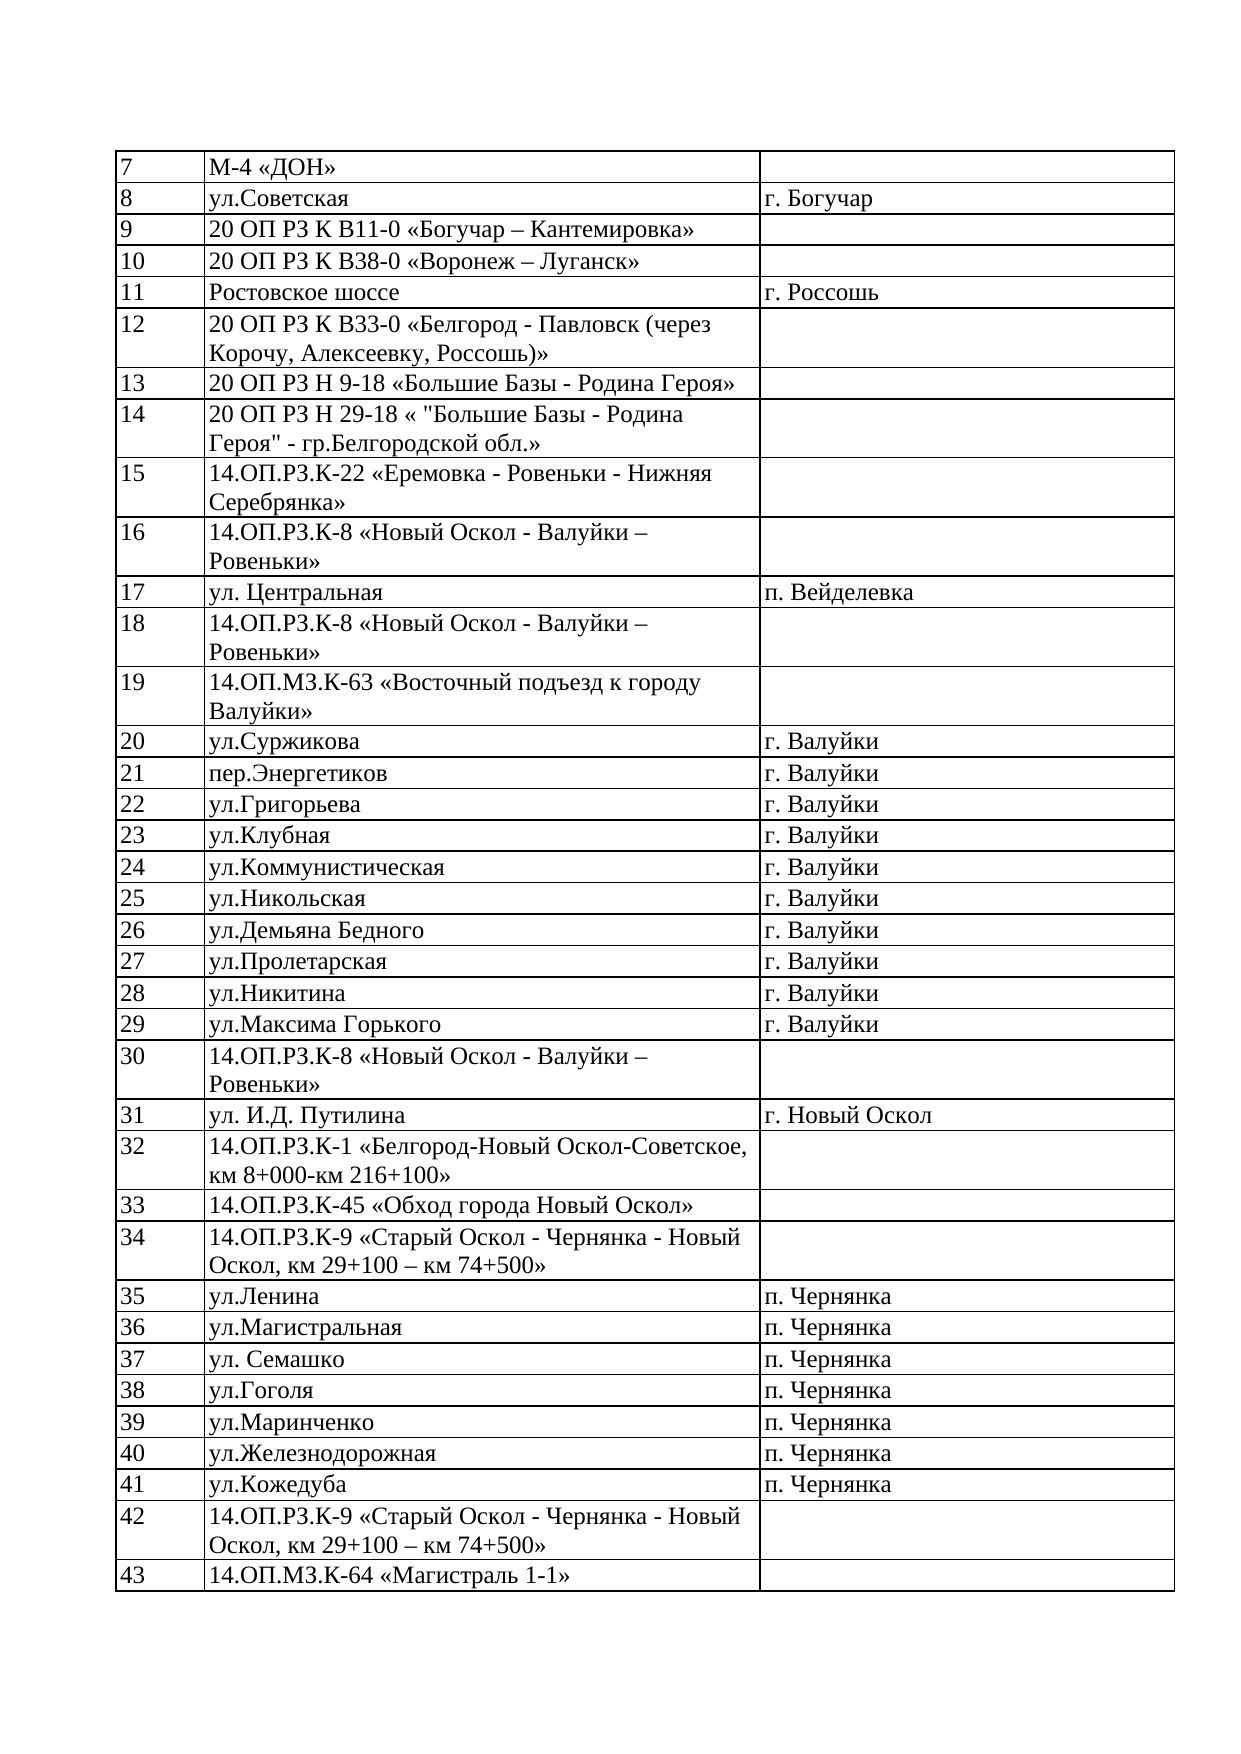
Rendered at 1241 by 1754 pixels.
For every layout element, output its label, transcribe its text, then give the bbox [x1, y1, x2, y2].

table_cell 17 [117, 577, 204, 606]
table_cell 19 [117, 667, 204, 724]
table_cell 21 [117, 758, 204, 787]
table_cell 14.ОП.РЗ.К-8 «Новый Оскол - Валуйки – Ровеньки» [205, 608, 759, 666]
table_cell 8 [117, 183, 204, 213]
table_cell п. Вейделевка [761, 577, 1174, 606]
table_cell г. Валуйки [761, 789, 1174, 819]
table_cell ул.Григорьева [205, 789, 759, 819]
table_cell ул. Центральная [205, 577, 759, 606]
table_cell М-4 «ДОН» [205, 152, 759, 181]
table_cell Ростовское шоссе [205, 277, 759, 307]
table_cell [761, 309, 1174, 366]
table_cell ул. Семашко [205, 1344, 759, 1374]
table_cell [761, 1190, 1174, 1220]
table_cell 34 [117, 1222, 204, 1279]
table_cell 42 [117, 1501, 204, 1558]
table_cell 14.ОП.РЗ.К-22 «Еремовка - Ровеньки - Нижняя Серебрянка» [205, 458, 759, 516]
table_cell 43 [117, 1560, 204, 1590]
table_cell 11 [117, 277, 204, 307]
table_cell ул.Пролетарская [205, 946, 759, 976]
table_cell п. Чернянка [761, 1312, 1174, 1342]
table_cell ул.Никитина [205, 978, 759, 1008]
table_cell 14.ОП.РЗ.К-1 «Белгород-Новый Оскол-Советское, км 8+000-км 216+100» [205, 1131, 759, 1189]
table_cell ул.Максима Горького [205, 1009, 759, 1039]
table_cell [761, 246, 1174, 276]
table_cell 33 [117, 1190, 204, 1220]
table_cell г. Валуйки [761, 1009, 1174, 1039]
table_cell 14.ОП.МЗ.К-63 «Восточный подъезд к городу Валуйки» [205, 667, 759, 724]
table_cell 20 ОП РЗ Н 9-18 «Большие Базы - Родина Героя» [205, 368, 759, 398]
table_cell г. Валуйки [761, 758, 1174, 787]
table_cell г. Валуйки [761, 726, 1174, 756]
table_cell ул.Железнодорожная [205, 1438, 759, 1468]
table_cell 9 [117, 215, 204, 244]
table_cell г. Валуйки [761, 852, 1174, 882]
table_cell 14.ОП.РЗ.К-8 «Новый Оскол - Валуйки – Ровеньки» [205, 518, 759, 575]
table_cell [761, 1501, 1174, 1558]
table_cell 7 [117, 152, 204, 181]
table_cell 20 ОП РЗ К В38-0 «Воронеж – Луганск» [205, 246, 759, 276]
table_cell п. Чернянка [761, 1344, 1174, 1374]
table_cell 20 [117, 726, 204, 756]
table_cell г. Валуйки [761, 915, 1174, 945]
table_cell [761, 458, 1174, 516]
table_cell г. Валуйки [761, 946, 1174, 976]
table_cell ул.Суржикова [205, 726, 759, 756]
table_cell ул.Никольская [205, 883, 759, 913]
table_cell п. Чернянка [761, 1407, 1174, 1437]
table_cell г. Валуйки [761, 978, 1174, 1008]
table_cell п. Чернянка [761, 1438, 1174, 1468]
table_cell 26 [117, 915, 204, 945]
table_cell ул.Магистральная [205, 1312, 759, 1342]
table_cell [761, 152, 1174, 181]
table_cell п. Чернянка [761, 1281, 1174, 1311]
table_cell 10 [117, 246, 204, 276]
table_cell 20 ОП РЗ Н 29-18 « "Большие Базы - Родина Героя" - гр.Белгородской обл.» [205, 400, 759, 457]
table_cell 36 [117, 1312, 204, 1342]
table_cell г. Валуйки [761, 821, 1174, 850]
table_cell г. Богучар [761, 183, 1174, 213]
table_cell 13 [117, 368, 204, 398]
table_cell [761, 1222, 1174, 1279]
table_cell 39 [117, 1407, 204, 1437]
table_cell 35 [117, 1281, 204, 1311]
table_cell пер.Энергетиков [205, 758, 759, 787]
table_cell г. Валуйки [761, 883, 1174, 913]
table_cell п. Чернянка [761, 1375, 1174, 1405]
table_cell 14.ОП.РЗ.К-45 «Обход города Новый Оскол» [205, 1190, 759, 1220]
table_cell 37 [117, 1344, 204, 1374]
table_cell [761, 368, 1174, 398]
table_cell [761, 1560, 1174, 1590]
table_cell ул. И.Д. Путилина [205, 1100, 759, 1130]
table_cell 40 [117, 1438, 204, 1468]
table_cell ул.Демьяна Бедного [205, 915, 759, 945]
table_cell 27 [117, 946, 204, 976]
table_cell 15 [117, 458, 204, 516]
table_cell 30 [117, 1041, 204, 1098]
table_cell ул.Маринченко [205, 1407, 759, 1437]
table_cell [761, 1131, 1174, 1189]
table_cell 41 [117, 1470, 204, 1499]
table_cell 18 [117, 608, 204, 666]
table_cell 25 [117, 883, 204, 913]
table_cell 16 [117, 518, 204, 575]
table_cell 14.ОП.РЗ.К-8 «Новый Оскол - Валуйки – Ровеньки» [205, 1041, 759, 1098]
table_cell ул.Кожедуба [205, 1470, 759, 1499]
table_cell 31 [117, 1100, 204, 1130]
table_cell 14 [117, 400, 204, 457]
table_cell г. Россошь [761, 277, 1174, 307]
table_cell 29 [117, 1009, 204, 1039]
table_cell п. Чернянка [761, 1470, 1174, 1499]
table_cell 20 ОП РЗ К В11-0 «Богучар – Кантемировка» [205, 215, 759, 244]
table_cell ул.Советская [205, 183, 759, 213]
table_cell ул.Клубная [205, 821, 759, 850]
table_cell 38 [117, 1375, 204, 1405]
table_cell 12 [117, 309, 204, 366]
table_cell [761, 1041, 1174, 1098]
table_cell 32 [117, 1131, 204, 1189]
table_cell [761, 400, 1174, 457]
table_cell 22 [117, 789, 204, 819]
table_cell ул.Гоголя [205, 1375, 759, 1405]
table_cell 20 ОП РЗ К В33-0 «Белгород - Павловск (через Корочу, Алексеевку, Россошь)» [205, 309, 759, 366]
table_cell [761, 667, 1174, 724]
table_cell 24 [117, 852, 204, 882]
table_cell [761, 518, 1174, 575]
table_cell ул.Коммунистическая [205, 852, 759, 882]
table_cell 28 [117, 978, 204, 1008]
table_cell [761, 608, 1174, 666]
table_cell 23 [117, 821, 204, 850]
table_cell [761, 215, 1174, 244]
table_cell 14.ОП.РЗ.К-9 «Старый Оскол - Чернянка - Новый Оскол, км 29+100 – км 74+500» [205, 1501, 759, 1558]
table_cell 14.ОП.РЗ.К-9 «Старый Оскол - Чернянка - Новый Оскол, км 29+100 – км 74+500» [205, 1222, 759, 1279]
table_cell г. Новый Оскол [761, 1100, 1174, 1130]
table_cell ул.Ленина [205, 1281, 759, 1311]
table_cell 14.ОП.МЗ.К-64 «Магистраль 1-1» [205, 1560, 759, 1590]
